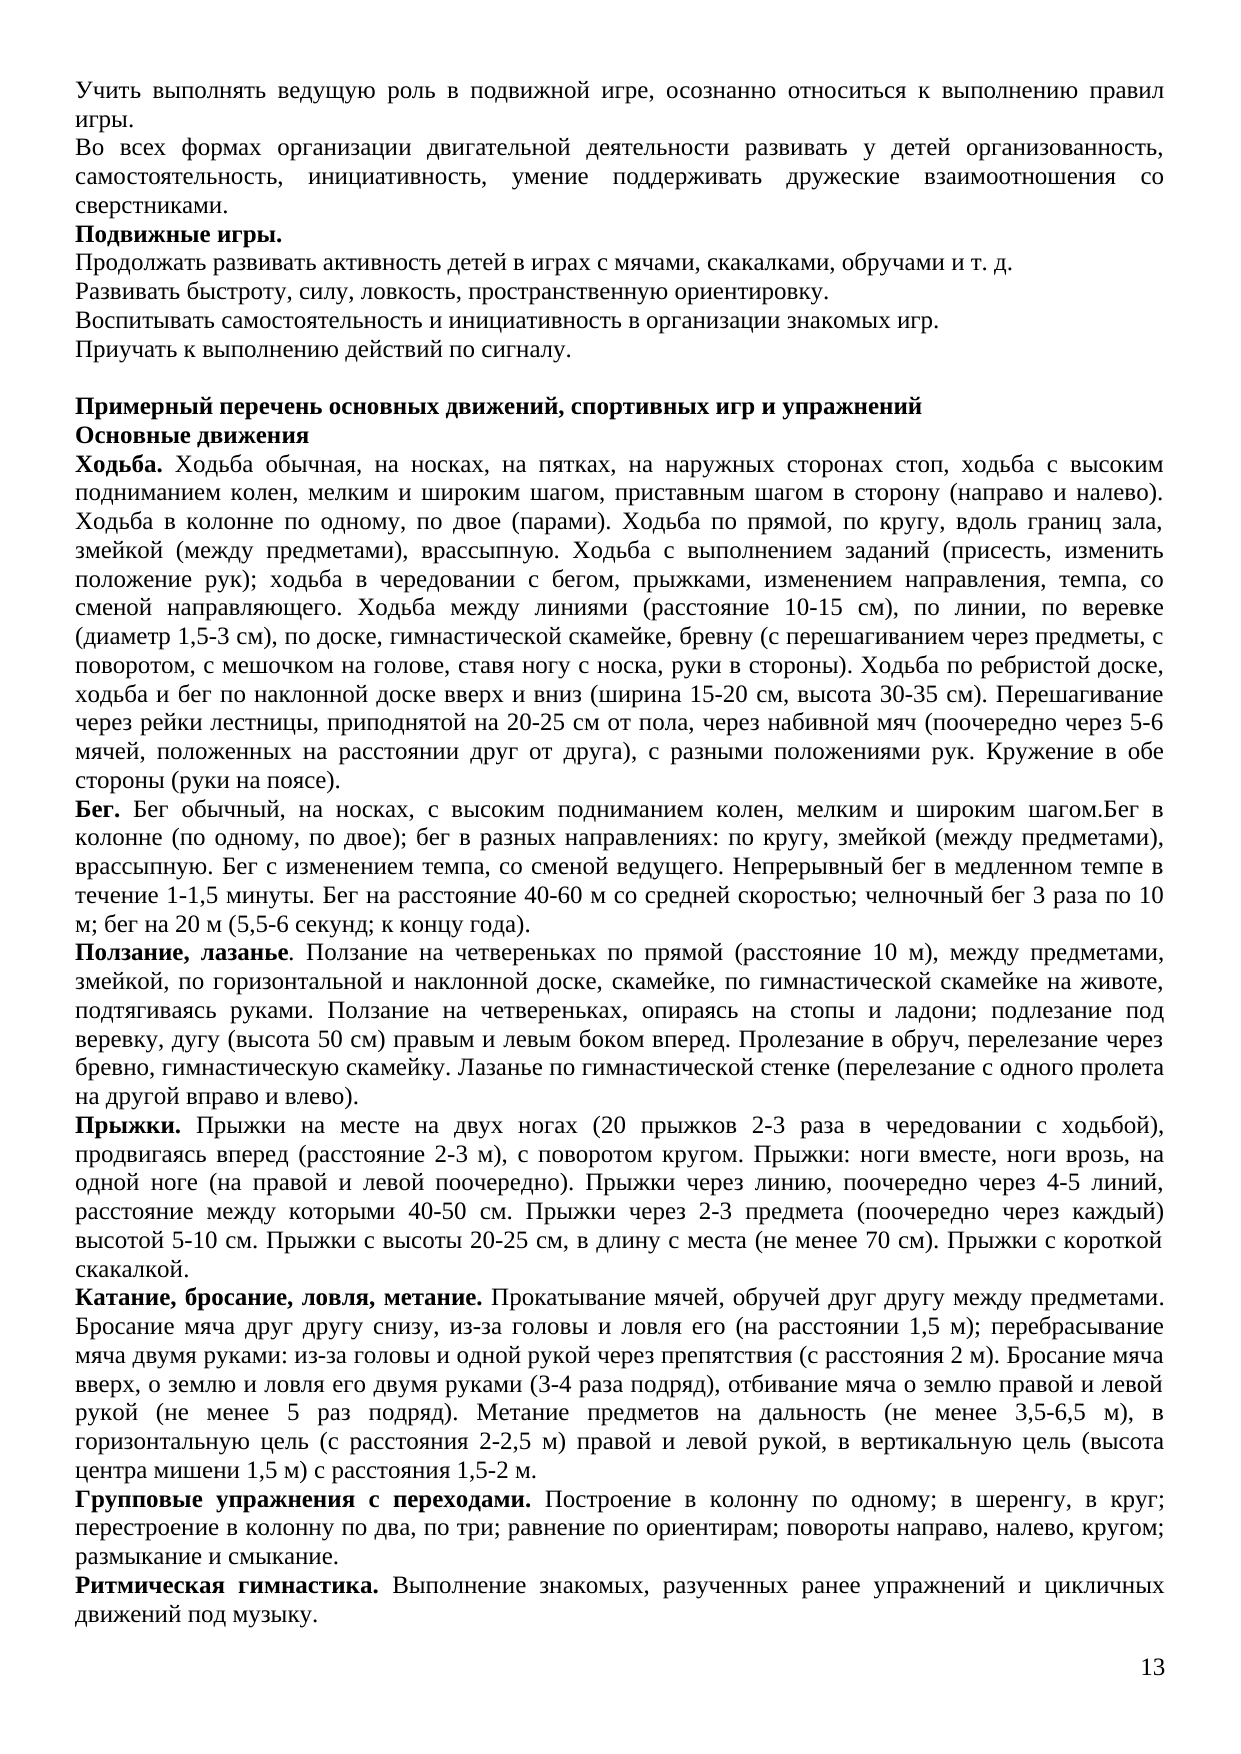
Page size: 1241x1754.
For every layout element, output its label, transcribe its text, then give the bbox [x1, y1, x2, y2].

text Ходьба. Ходьба обычная, на носках, на пятках, на наружных сторонах стоп, ходьба с высоким подниманием колен, мелким и широким шагом, приставным шагом в сторону (направо и налево). Ходьба в колонне по одному, по двое (парами). Ходьба по прямой, по кругу, вдоль границ зала, змейкой (между предметами), врассыпную. Ходьба с выполнением заданий (присесть, изменить положение рук); ходьба в чередовании с бегом, прыжками, изменением направления, темпа, со сменой направляющего. Ходьба между линиями (расстояние 10-15 см), по линии, по веревке (диаметр 1,5-3 см), по доске, гимнастической скамейке, бревну (с перешагиванием через предметы, с поворотом, с мешочком на голове, ставя ногу с носка, руки в стороны). Ходьба по ребристой доске, ходьба и бег по наклонной доске вверх и вниз (ширина 15-20 см, высота 30-35 см). Перешагивание через рейки лестницы, приподнятой на 20-25 см от пола, через набивной мяч (поочередно через 5-6 мячей, положенных на расстоянии друг от друга), с разными положениями рук. Кружение в обе стороны (руки на поясе). [75, 449, 1165, 794]
text Ползание, лазанье. Ползание на четвереньках по прямой (расстояние 10 м), между предметами, змейкой, по горизонтальной и наклонной доске, скамейке, по гимнастической скамейке на животе, подтягиваясь руками. Ползание на четвереньках, опираясь на стопы и ладони; подлезание под веревку, дугу (высота 50 см) правым и левым боком вперед. Пролезание в обруч, перелезание через бревно, гимнастическую скамейку. Лазанье по гимнастической стенке (перелезание с одного пролета на другой вправо и влево). [75, 937, 1165, 1110]
text Групповые упражнения с переходами. Построение в колонну по одному; в шеренгу, в круг; перестроение в колонну по два, по три; равнение по ориентирам; повороты направо, налево, кругом; размыкание и смыкание. [75, 1484, 1165, 1570]
text Бег. Бег обычный, на носках, с высоким подниманием колен, мелким и широким шагом.Бег в колонне (по одному, по двое); бег в разных направлениях: по кругу, змейкой (между предметами), врассыпную. Бег с изменением темпа, со сменой ведущего. Непрерывный бег в медленном темпе в течение 1-1,5 минуты. Бег на расстояние 40-60 м со средней скоростью; челночный бег 3 раза по 10 м; бег на 20 м (5,5-6 секунд; к концу года). [75, 794, 1165, 937]
text Примерный перечень основных движений, спортивных игр и упражнений [75, 391, 1165, 420]
text Продолжать развивать активность детей в играх с мячами, скакалками, обручами и т. д. [75, 247, 1165, 276]
text Во всех формах организации двигательной деятельности развивать у детей организованность, самостоятельность, инициативность, умение поддерживать дружеские взаимоотношения со сверстниками. [75, 132, 1165, 219]
text Воспитывать самостоятельность и инициативность в организации знакомых игр. [75, 305, 1165, 334]
text Развивать быстроту, силу, ловкость, пространственную ориентировку. [75, 276, 1165, 305]
text Ритмическая гимнастика. Выполнение знакомых, разученных ранее упражнений и цикличных движений под музыку. [75, 1570, 1165, 1627]
text Подвижные игры. [75, 219, 1165, 247]
text Приучать к выполнению действий по сигналу. [75, 334, 1165, 362]
text Катание, бросание, ловля, метание. Прокатывание мячей, обручей друг другу между предметами. Бросание мяча друг другу снизу, из-за головы и ловля его (на расстоянии 1,5 м); перебрасывание мяча двумя руками: из-за головы и одной рукой через препятствия (с расстояния 2 м). Бросание мяча вверх, о землю и ловля его двумя руками (3-4 раза подряд), отбивание мяча о землю правой и левой рукой (не менее 5 раз подряд). Метание предметов на дальность (не менее 3,5-6,5 м), в горизонтальную цель (с расстояния 2-2,5 м) правой и левой рукой, в вертикальную цель (высота центра мишени 1,5 м) с расстояния 1,5-2 м. [75, 1282, 1165, 1484]
text Учить выполнять ведущую роль в подвижной игре, осознанно относиться к выполнению правил игры. [75, 75, 1165, 132]
text Прыжки. Прыжки на месте на двух ногах (20 прыжков 2-3 раза в чередовании с ходьбой), продвигаясь вперед (расстояние 2-3 м), с поворотом кругом. Прыжки: ноги вместе, ноги врозь, на одной ноге (на правой и левой поочередно). Прыжки через линию, поочередно через 4-5 линий, расстояние между которыми 40-50 см. Прыжки через 2-3 предмета (поочередно через каждый) высотой 5-10 см. Прыжки с высоты 20-25 см, в длину с места (не менее 70 см). Прыжки с короткой скакалкой. [75, 1110, 1165, 1282]
text Основные движения [75, 420, 1165, 449]
